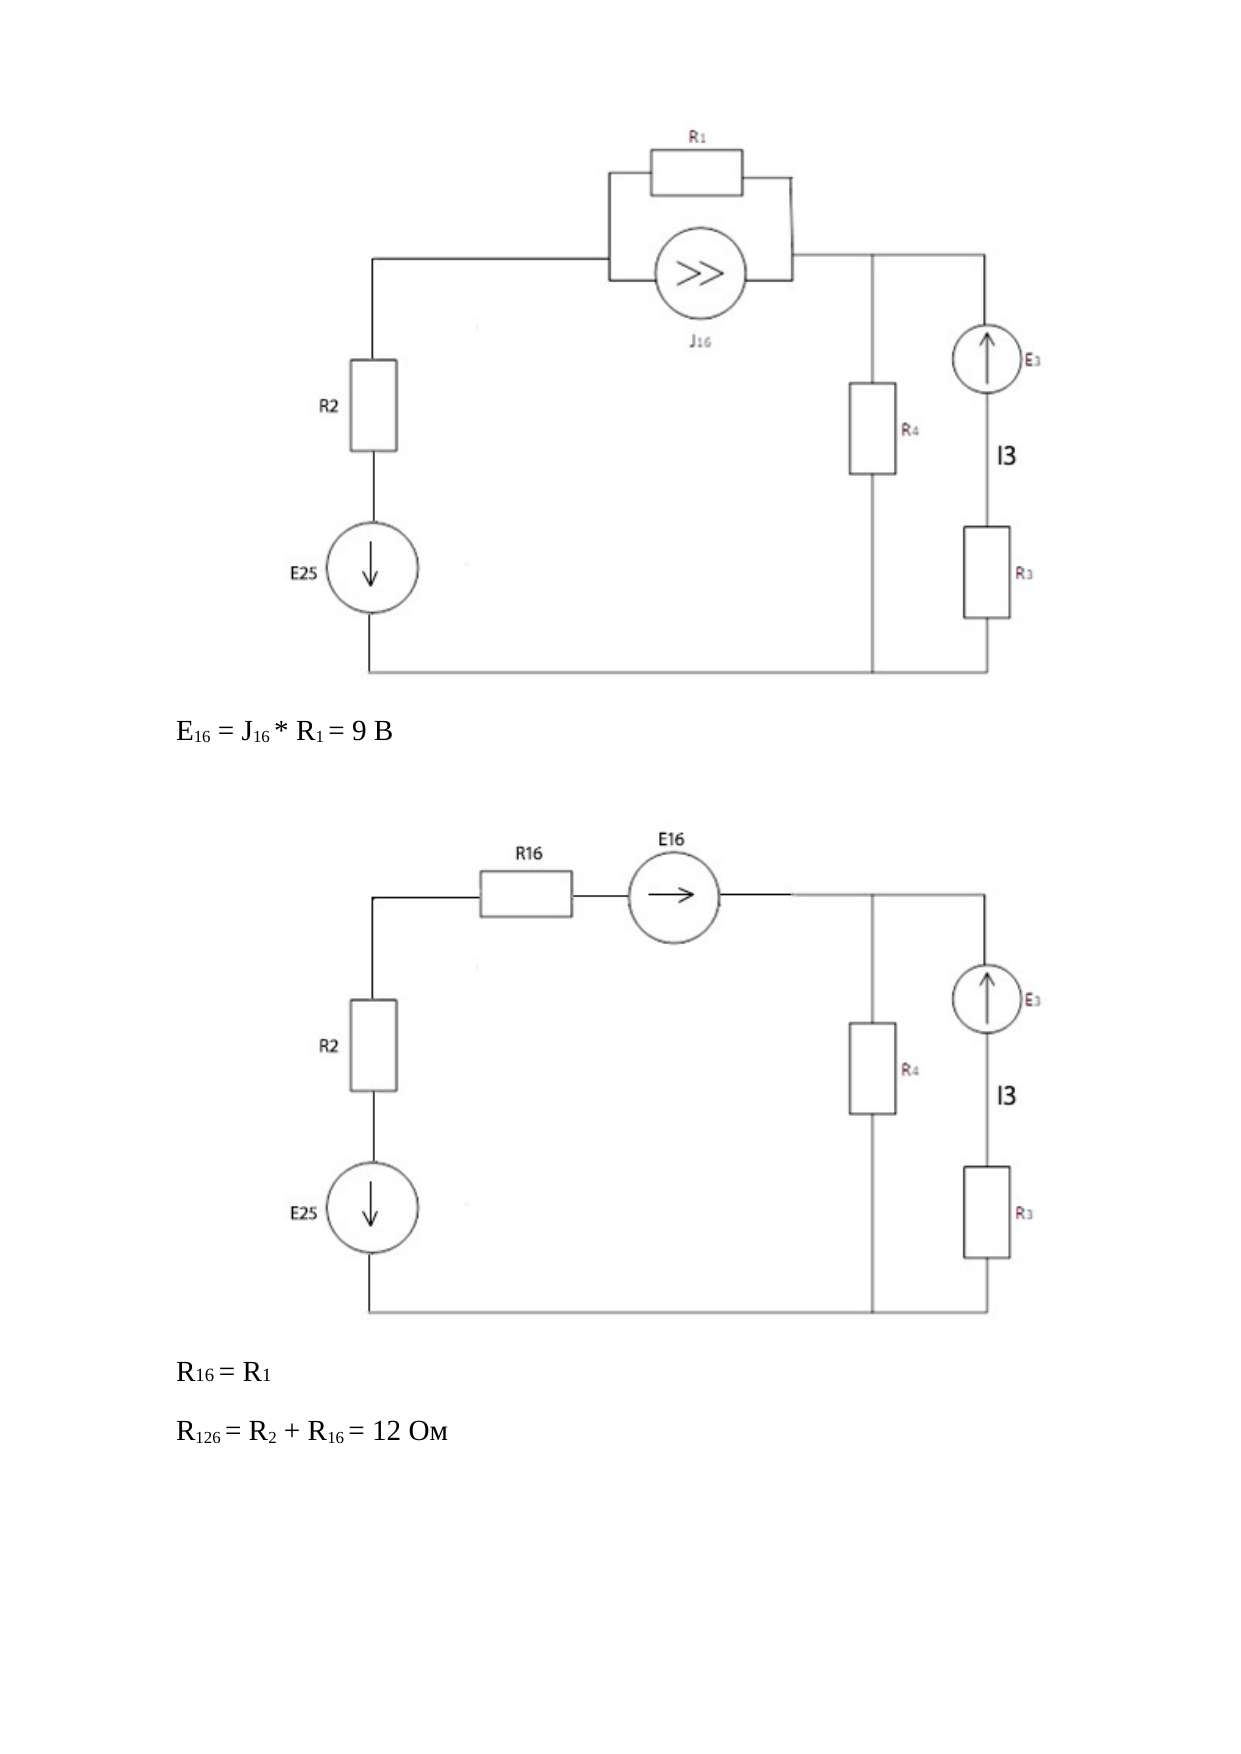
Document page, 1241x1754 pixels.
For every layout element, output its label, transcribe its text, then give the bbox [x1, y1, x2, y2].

picture [184, 118, 1159, 690]
text E16 = J16 * R1 = 9 В [176, 713, 1160, 746]
text R126 = R2 + R16 = 12 Ом [176, 1413, 1160, 1447]
picture [184, 758, 1159, 1330]
text R16 = R1 [176, 1354, 1160, 1388]
